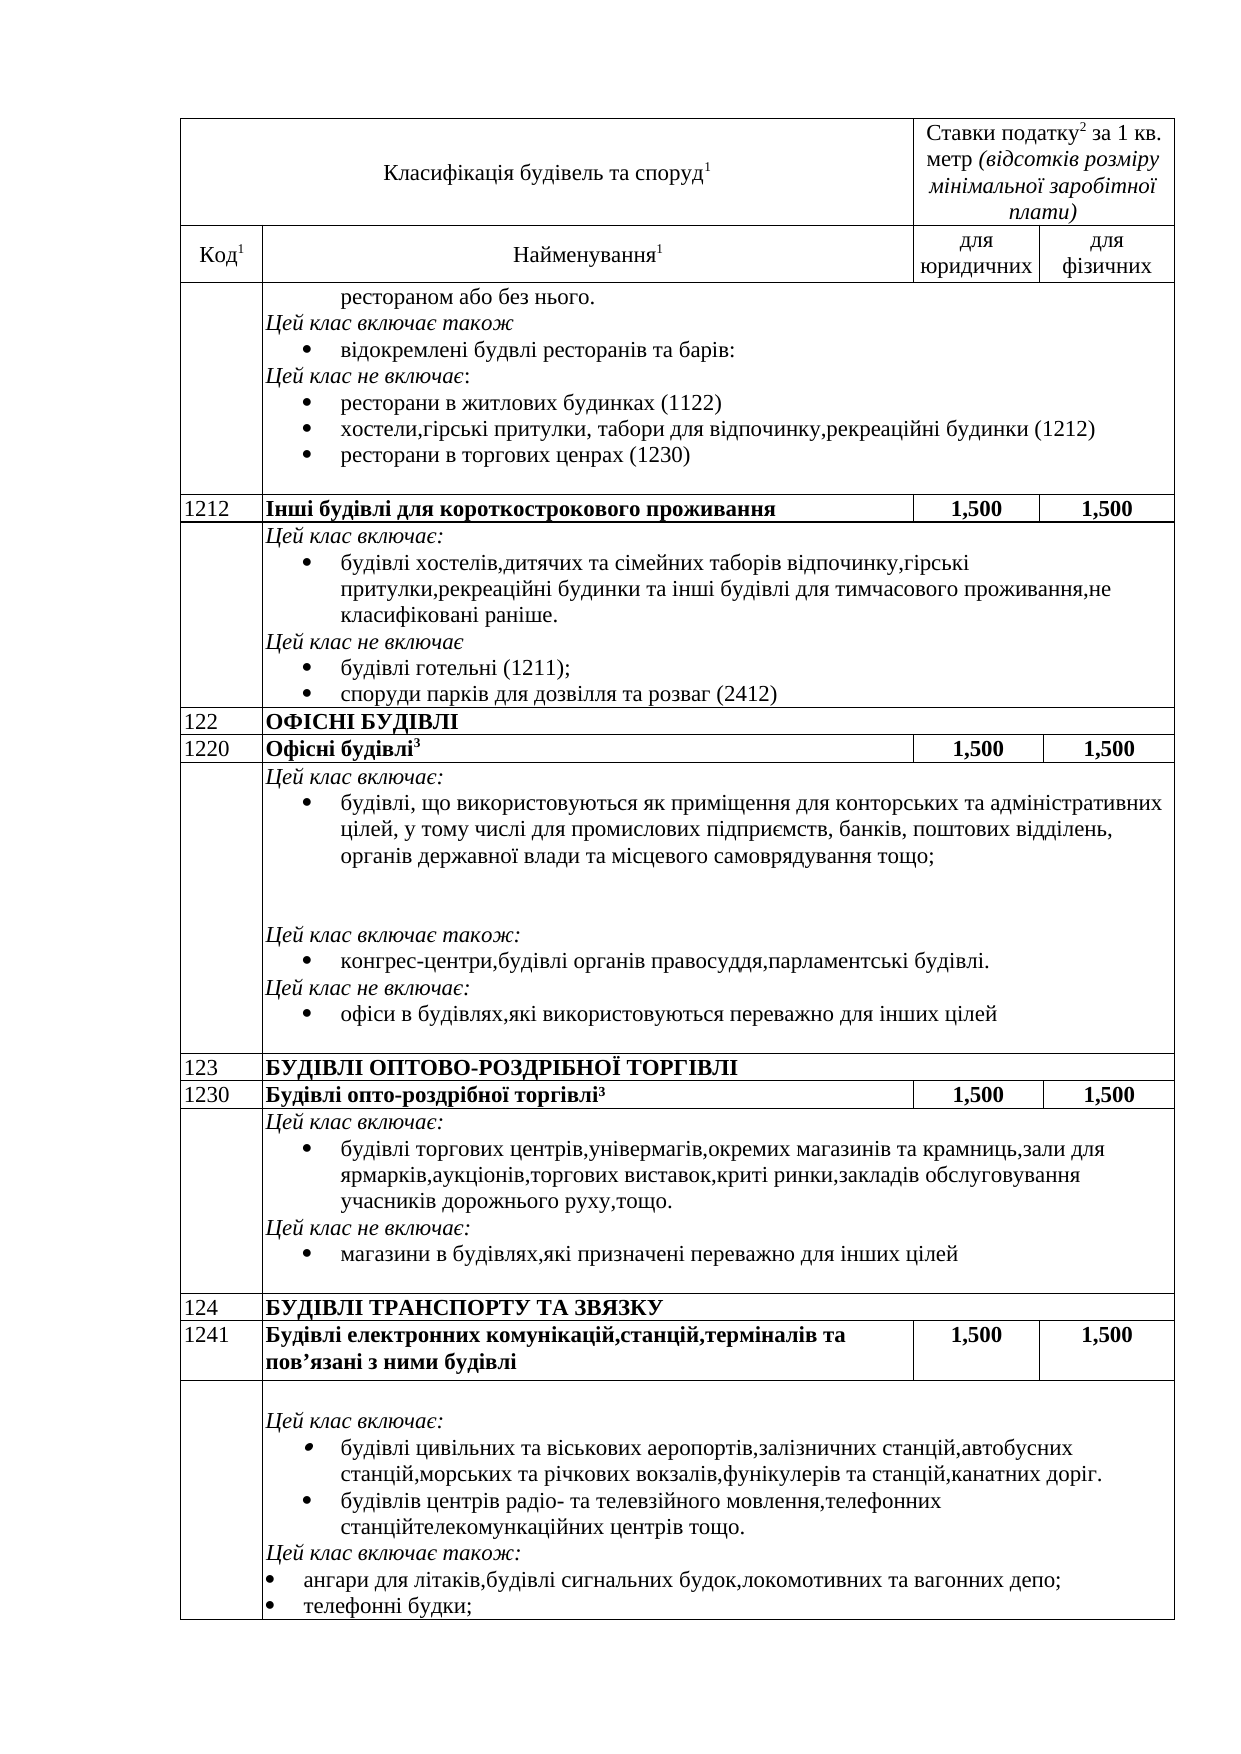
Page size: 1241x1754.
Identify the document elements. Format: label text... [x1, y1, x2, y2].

table_cell [181, 523, 262, 707]
table_cell Код1 [181, 226, 262, 282]
table_header Класифікація будівель та споруд1 [181, 119, 913, 224]
table_cell для юридичних осіб [914, 226, 1039, 282]
table_cell 1,500 [914, 495, 1039, 521]
table_cell 1241 [181, 1321, 262, 1380]
table_cell [181, 1381, 262, 1618]
table_cell Будівлі електронних комунікацій,станцій,терміналів та пов’язані з ними будівлі [263, 1321, 913, 1380]
table_cell Цей клас включає: будівлі, що використовуються як приміщення для конторських та адміністративних цілей, у тому числі для промислових підприємств, банків, поштових відділень, органів державної влади та місцевого самоврядування тощо; Цей клас включає також: конгрес-центри,будівлі органів правосуддя,парламентські будівлі. Цей клас не включає: офіси в будівлях,які використовуються переважно для інших цілей [263, 763, 1174, 1053]
table_cell [181, 283, 262, 494]
table_cell 1,500 [914, 735, 1043, 762]
table_cell [181, 1109, 262, 1293]
table_cell 1230 [181, 1081, 262, 1107]
table_header Ставки податку2 за 1 кв. метр (відсотків розміру мінімальної заробітної плати) [914, 119, 1174, 224]
table_cell 1220 [181, 735, 262, 762]
table_cell Цей клас включає: будівлі хостелів,дитячих та сімейних таборів відпочинку,гірські притулки,рекреаційні будинки та інші будівлі для тимчасового проживання,не класифіковані раніше. Цей клас не включає будівлі готельні (1211); споруди парків для дозвілля та розваг (2412) [263, 523, 1174, 707]
table_cell Інші будівлі для короткострокового проживання [263, 495, 913, 521]
table_cell БУДІВЛІ ТРАНСПОРТУ ТА ЗВЯЗКУ [263, 1294, 1174, 1320]
table_cell для фізичних осіб [1040, 226, 1174, 282]
table_cell Офісні будівлі3 [263, 735, 913, 762]
table_cell 124 [181, 1294, 262, 1320]
table_cell 1212 [181, 495, 262, 521]
table_cell 1,500 [1040, 1321, 1174, 1380]
table_cell 1,500 [1044, 735, 1174, 762]
table_cell БУДІВЛІ ОПТОВО-РОЗДРІБНОЇ ТОРГІВЛІ [263, 1054, 1174, 1080]
table_cell 1,500 [914, 1321, 1039, 1380]
table_cell 123 [181, 1054, 262, 1080]
table_cell Найменування1 [263, 226, 913, 282]
table_cell 1,500 [914, 1081, 1043, 1107]
table_cell 1,500 [1044, 1081, 1174, 1107]
table_cell 1,500 [1040, 495, 1174, 521]
table_cell 122 [181, 708, 262, 734]
table_cell ОФІСНІ БУДІВЛІ [263, 708, 1174, 734]
table_cell Цей клас включає: будівлі торгових центрів,універмагів,окремих магазинів та крамниць,зали для ярмарків,аукціонів,торгових виставок,криті ринки,закладів обслуговування учасників дорожнього руху,тощо. Цей клас не включає: магазини в будівлях,які призначені переважно для інших цілей [263, 1109, 1174, 1293]
table_cell [181, 763, 262, 1053]
table_cell Будівлі опто-роздрібної торгівлі³ [263, 1081, 913, 1107]
